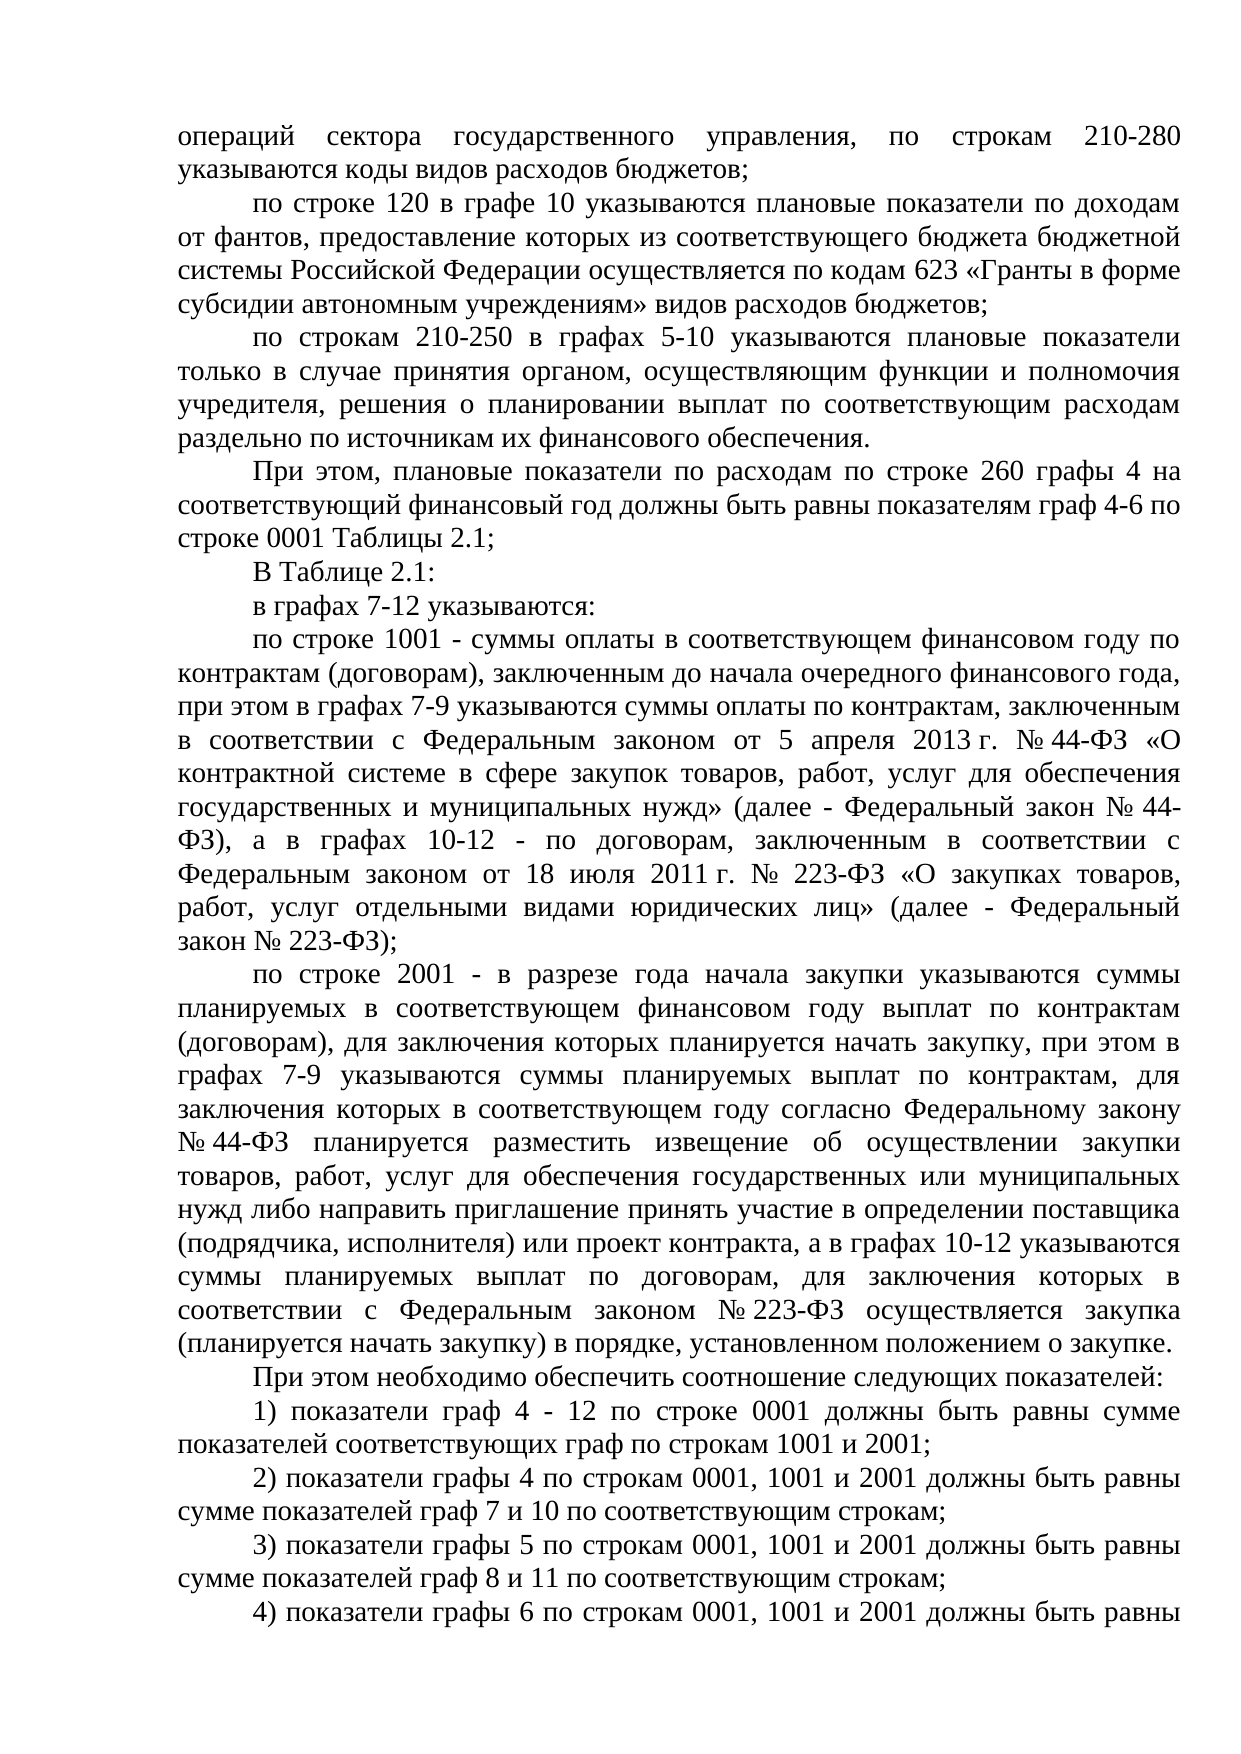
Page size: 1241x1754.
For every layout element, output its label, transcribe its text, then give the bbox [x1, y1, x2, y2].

text по строкам 210-250 в графах 5-10 указываются плановые показатели только в случае принятия органом, осуществляющим функции и полномочия учредителя, решения о планировании выплат по соответствующим расходам раздельно по источникам их финансового обеспечения. [177, 319, 1181, 453]
text При этом необходимо обеспечить соотношение следующих показателей: [177, 1359, 1181, 1393]
text При этом, плановые показатели по расходам по строке 260 графы 4 на соответствующий финансовый год должны быть равны показателям граф 4-6 по строке 0001 Таблицы 2.1; [177, 453, 1181, 554]
text по строке 1001 - суммы оплаты в соответствующем финансовом году по контрактам (договорам), заключенным до начала очередного финансового года, при этом в графах 7-9 указываются суммы оплаты по контрактам, заключенным в соответствии с Федеральным законом от 5 апреля 2013 г. № 44-ФЗ «О контрактной системе в сфере закупок товаров, работ, услуг для обеспечения государственных и муниципальных нужд» (далее - Федеральный закон № 44-ФЗ), а в графах 10-12 - по договорам, заключенным в соответствии с Федеральным законом от 18 июля 2011 г. № 223-ФЗ «О закупках товаров, работ, услуг отдельными видами юридических лиц» (далее - Федеральный закон № 223-ФЗ); [177, 621, 1181, 957]
text по строке 120 в графе 10 указываются плановые показатели по доходам от фантов, предоставление которых из соответствующего бюджета бюджетной системы Российской Федерации осуществляется по кодам 623 «Гранты в форме субсидии автономным учреждениям» видов расходов бюджетов; [177, 185, 1181, 319]
text В Таблице 2.1: [177, 554, 1181, 588]
text 1) показатели граф 4 - 12 по строке 0001 должны быть равны сумме показателей соответствующих граф по строкам 1001 и 2001; [177, 1393, 1181, 1460]
text в графах 7-12 указываются: [177, 588, 1181, 621]
text 2) показатели графы 4 по строкам 0001, 1001 и 2001 должны быть равны сумме показателей граф 7 и 10 по соответствующим строкам; [177, 1460, 1181, 1527]
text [177, 1594, 1181, 1627]
text 3) показатели графы 5 по строкам 0001, 1001 и 2001 должны быть равны сумме показателей граф 8 и 11 по соответствующим строкам; [177, 1527, 1181, 1594]
text по строке 2001 - в разрезе года начала закупки указываются суммы планируемых в соответствующем финансовом году выплат по контрактам (договорам), для заключения которых планируется начать закупку, при этом в графах 7-9 указываются суммы планируемых выплат по контрактам, для заключения которых в соответствующем году согласно Федеральному закону № 44-ФЗ планируется разместить извещение об осуществлении закупки товаров, работ, услуг для обеспечения государственных или муниципальных нужд либо направить приглашение принять участие в определении поставщика (подрядчика, исполнителя) или проект контракта, а в графах 10-12 указываются суммы планируемых выплат по договорам, для заключения которых в соответствии с Федеральным законом № 223-ФЗ осуществляется закупка (планируется начать закупку) в порядке, установленном положением о закупке. [177, 957, 1181, 1359]
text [177, 118, 1181, 185]
